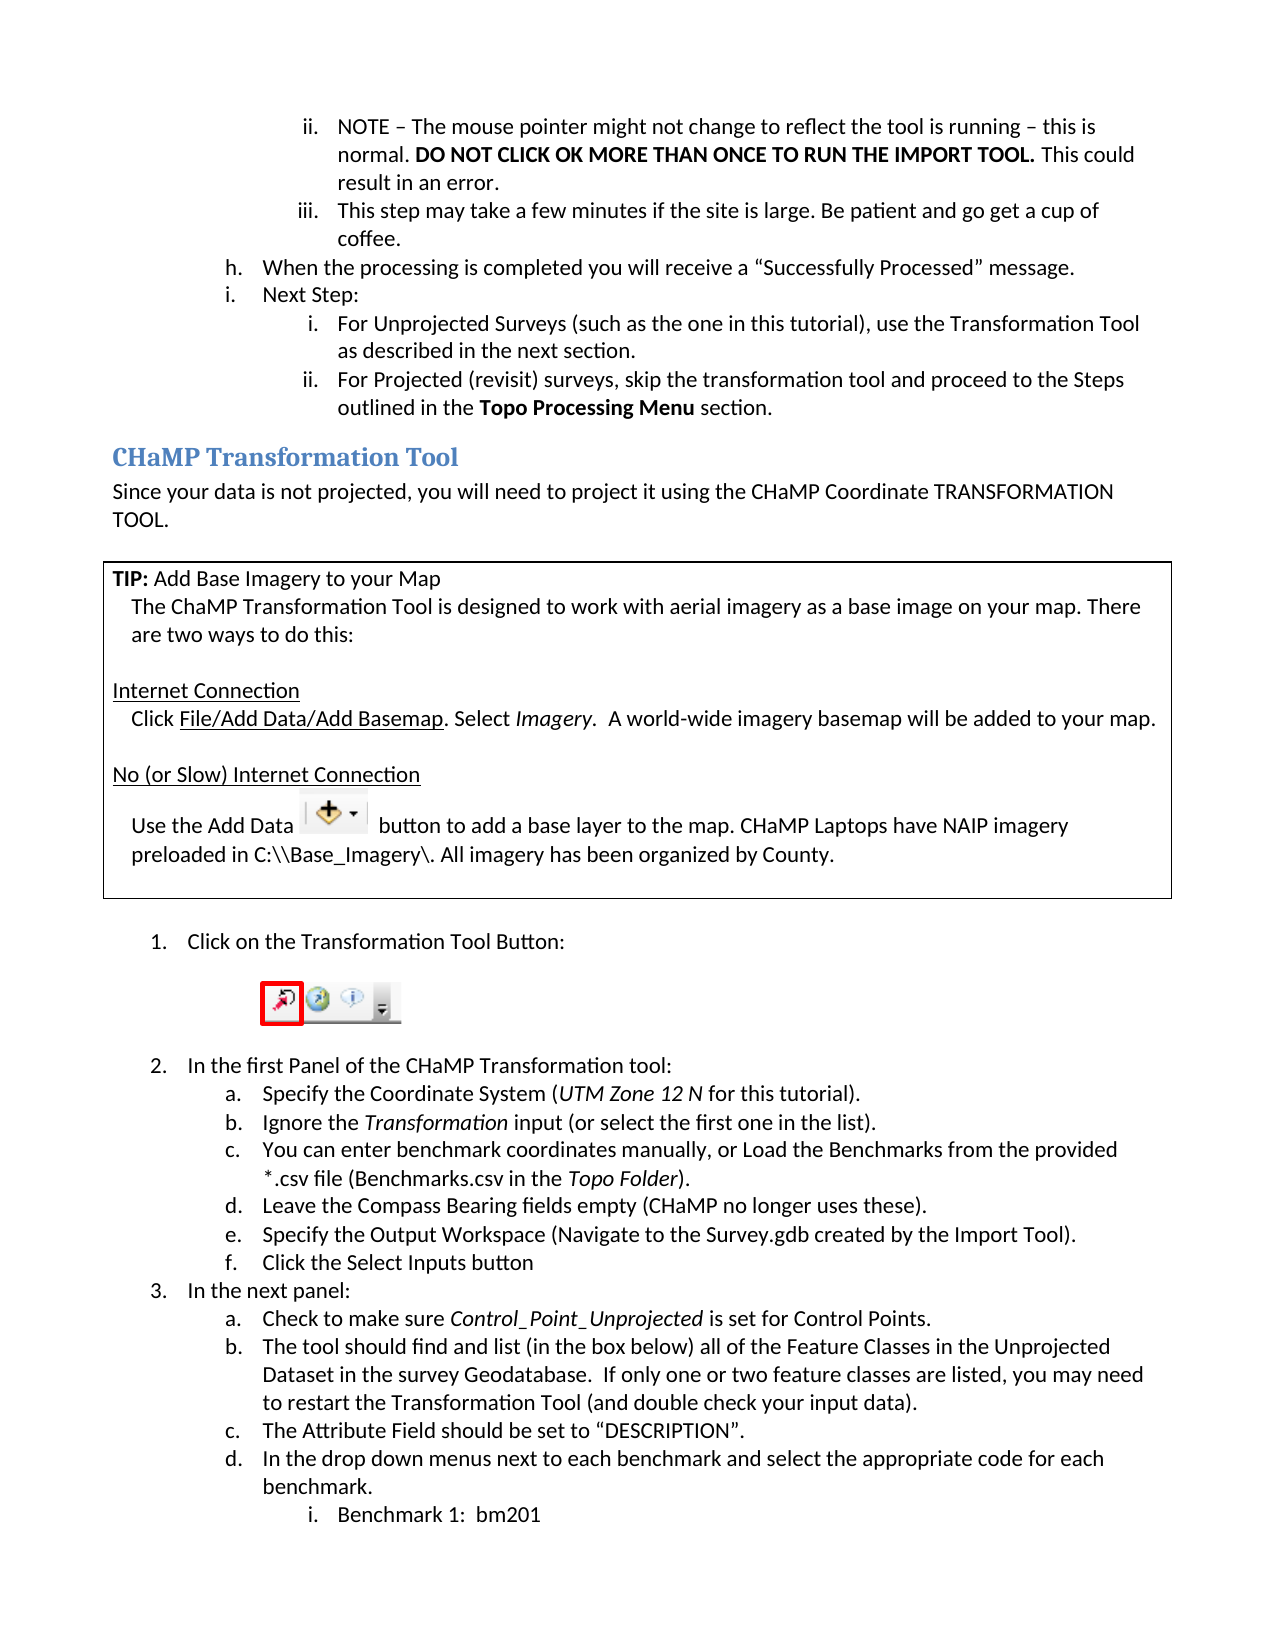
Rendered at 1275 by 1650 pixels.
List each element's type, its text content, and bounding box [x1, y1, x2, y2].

picture [299, 788, 368, 834]
list The tool should find and list (in the box below) all of the Feature Classes in the Unprojected Dataset in the survey Geodatabase. If only one or two feature classes are listed, you may need to restart the Transformation Tool (and double check your input data). [225, 1332, 1162, 1416]
list Benchmark 1: bm201 [319, 1500, 1162, 1528]
list Ignore the Transformation input (or select the first one in the list). [225, 1108, 1162, 1136]
list In the first Panel of the CHaMP Transformation tool: [150, 1052, 1162, 1079]
list Click the Select Inputs button [225, 1248, 1162, 1276]
text No (or Slow) Internet Connection Use the Add Data button to add a base layer to the map. CHaMP Laptops have NAIP imagery preloaded in C:\\Base_Imagery\. All imagery has been organized by County. [104, 757, 1171, 898]
list Check to make sure Control_Point_Unprojected is set for Control Points. [225, 1304, 1162, 1332]
picture [304, 982, 402, 1024]
list This step may take a few minutes if the site is large. Be patient and go get a cup of coffee. [319, 197, 1162, 253]
list Click on the Transformation Tool Button: [150, 927, 1162, 983]
list You can enter benchmark coordinates manually, or Load the Benchmarks from the provided *.csv file (Benchmarks.csv in the Topo Folder). [225, 1136, 1162, 1192]
list Next Step: [225, 281, 1162, 309]
picture [265, 986, 299, 1022]
list In the drop down menus next to each benchmark and select the appropriate code for each benchmark. [225, 1444, 1162, 1500]
subtitle CHaMP Transformation Tool [112, 442, 1162, 473]
list When the processing is completed you will receive a “Successfully Processed” message. [225, 253, 1162, 281]
list The Attribute Field should be set to “DESCRIPTION”. [225, 1416, 1162, 1444]
list NOTE – The mouse pointer might not change to reflect the tool is running – this is normal. DO NOT CLICK OK MORE THAN ONCE TO RUN THE IMPORT TOOL. This could result in an error. [319, 112, 1162, 197]
list For Unprojected Surveys (such as the one in this tutorial), use the Transformation Tool as described in the next section. [319, 309, 1162, 365]
text TIP: Add Base Imagery to your Map The ChaMP Transformation Tool is designed to work with aerial imagery as a base image on your map. There are two ways to do this: [104, 563, 1171, 648]
list In the next panel: [150, 1276, 1162, 1304]
text Since your data is not projected, you will need to project it using the CHaMP Coordinate TRANSFORMATION TOOL. [112, 477, 1162, 533]
list Specify the Coordinate System (UTM Zone 12 N for this tutorial). [225, 1079, 1162, 1108]
text Internet Connection Click File/Add Data/Add Basemap. Select Imagery. A world-wide imagery basemap will be added to your map. [112, 677, 1162, 757]
list Leave the Compass Bearing fields empty (CHaMP no longer uses these). [225, 1192, 1162, 1220]
list Specify the Output Workspace (Navigate to the Survey.gdb created by the Import Tool). [225, 1220, 1162, 1248]
list For Projected (revisit) surveys, skip the transformation tool and proceed to the Steps outlined in the Topo Processing Menu section. [319, 365, 1162, 421]
